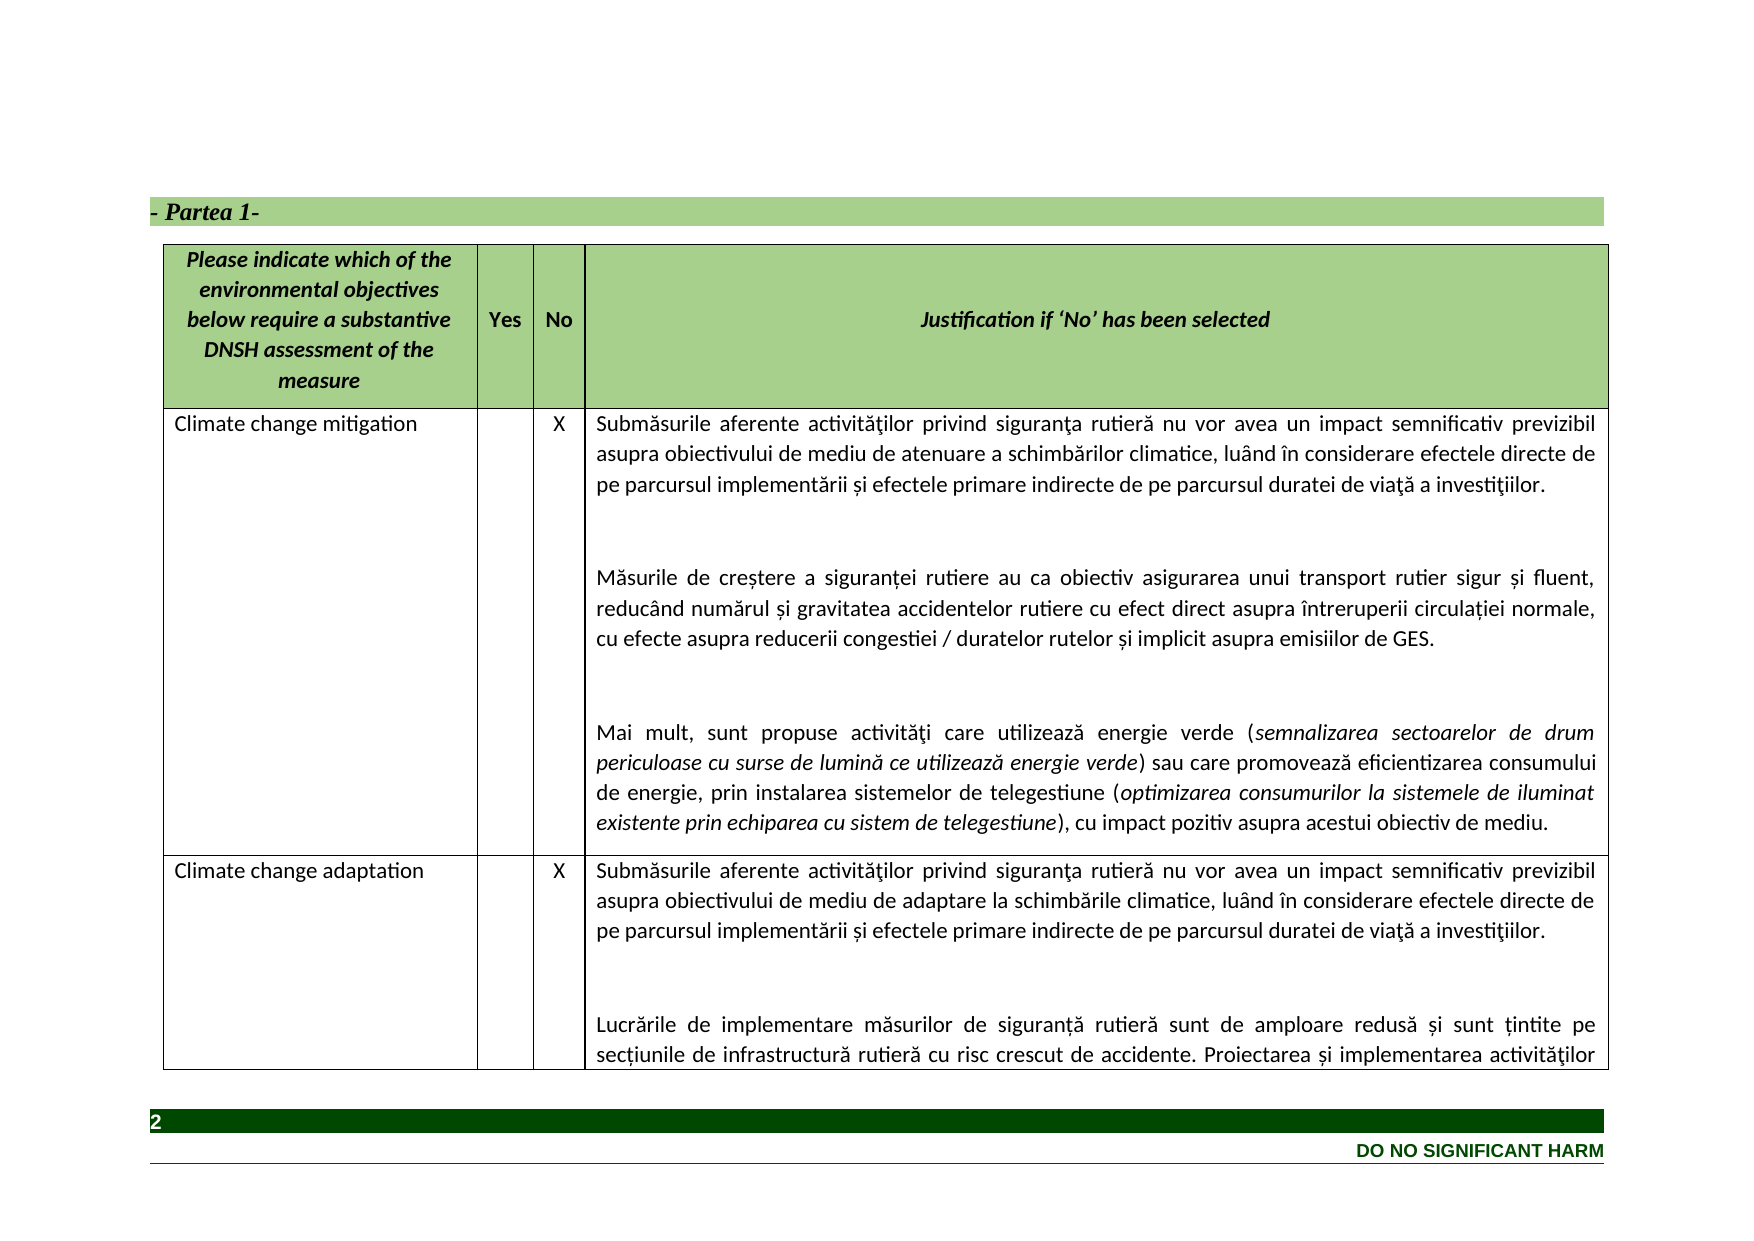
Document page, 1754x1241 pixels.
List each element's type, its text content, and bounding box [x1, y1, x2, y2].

table_header Justification if ‘No’ has been selected [586, 245, 1608, 408]
table_header Yes [478, 245, 533, 408]
table_cell [478, 409, 533, 855]
text - Partea 1- [150, 197, 1604, 226]
table_cell X [534, 856, 584, 1068]
table_cell [478, 856, 533, 1068]
table_cell Climate change mitigation [164, 409, 477, 855]
table_cell Submăsurile aferente activităţilor privind siguranţa rutieră nu vor avea un impact semnificativ previzibil asupra obiectivului de mediu de atenuare a schimbărilor climatice, luȃnd în considerare efectele directe de pe parcursul implementării și efectele primare indirecte de pe parcursul duratei de viaţă a investiţiilor. Măsurile de creștere a siguranței rutiere au ca obiectiv asigurarea unui transport rutier sigur și fluent, reducând numărul și gravitatea accidentelor rutiere cu efect direct asupra întreruperii circulației normale, cu efecte asupra reducerii congestiei / duratelor rutelor și implicit asupra emisiilor de GES. Mai mult, sunt propuse activităţi care utilizează energie verde (semnalizarea sectoarelor de drum periculoase cu surse de lumină ce utilizează energie verde) sau care promovează eficientizarea consumului de energie, prin instalarea sistemelor de telegestiune (optimizarea consumurilor la sistemele de iluminat existente prin echiparea cu sistem de telegestiune), cu impact pozitiv asupra acestui obiectiv de mediu. [586, 409, 1608, 855]
table_cell X [534, 409, 584, 855]
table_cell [164, 856, 477, 1068]
table_header No [534, 245, 584, 408]
table_header Please indicate which of the environmental objectives below require a substantive DNSH assessment of the measure [164, 245, 477, 408]
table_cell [586, 856, 1608, 1068]
